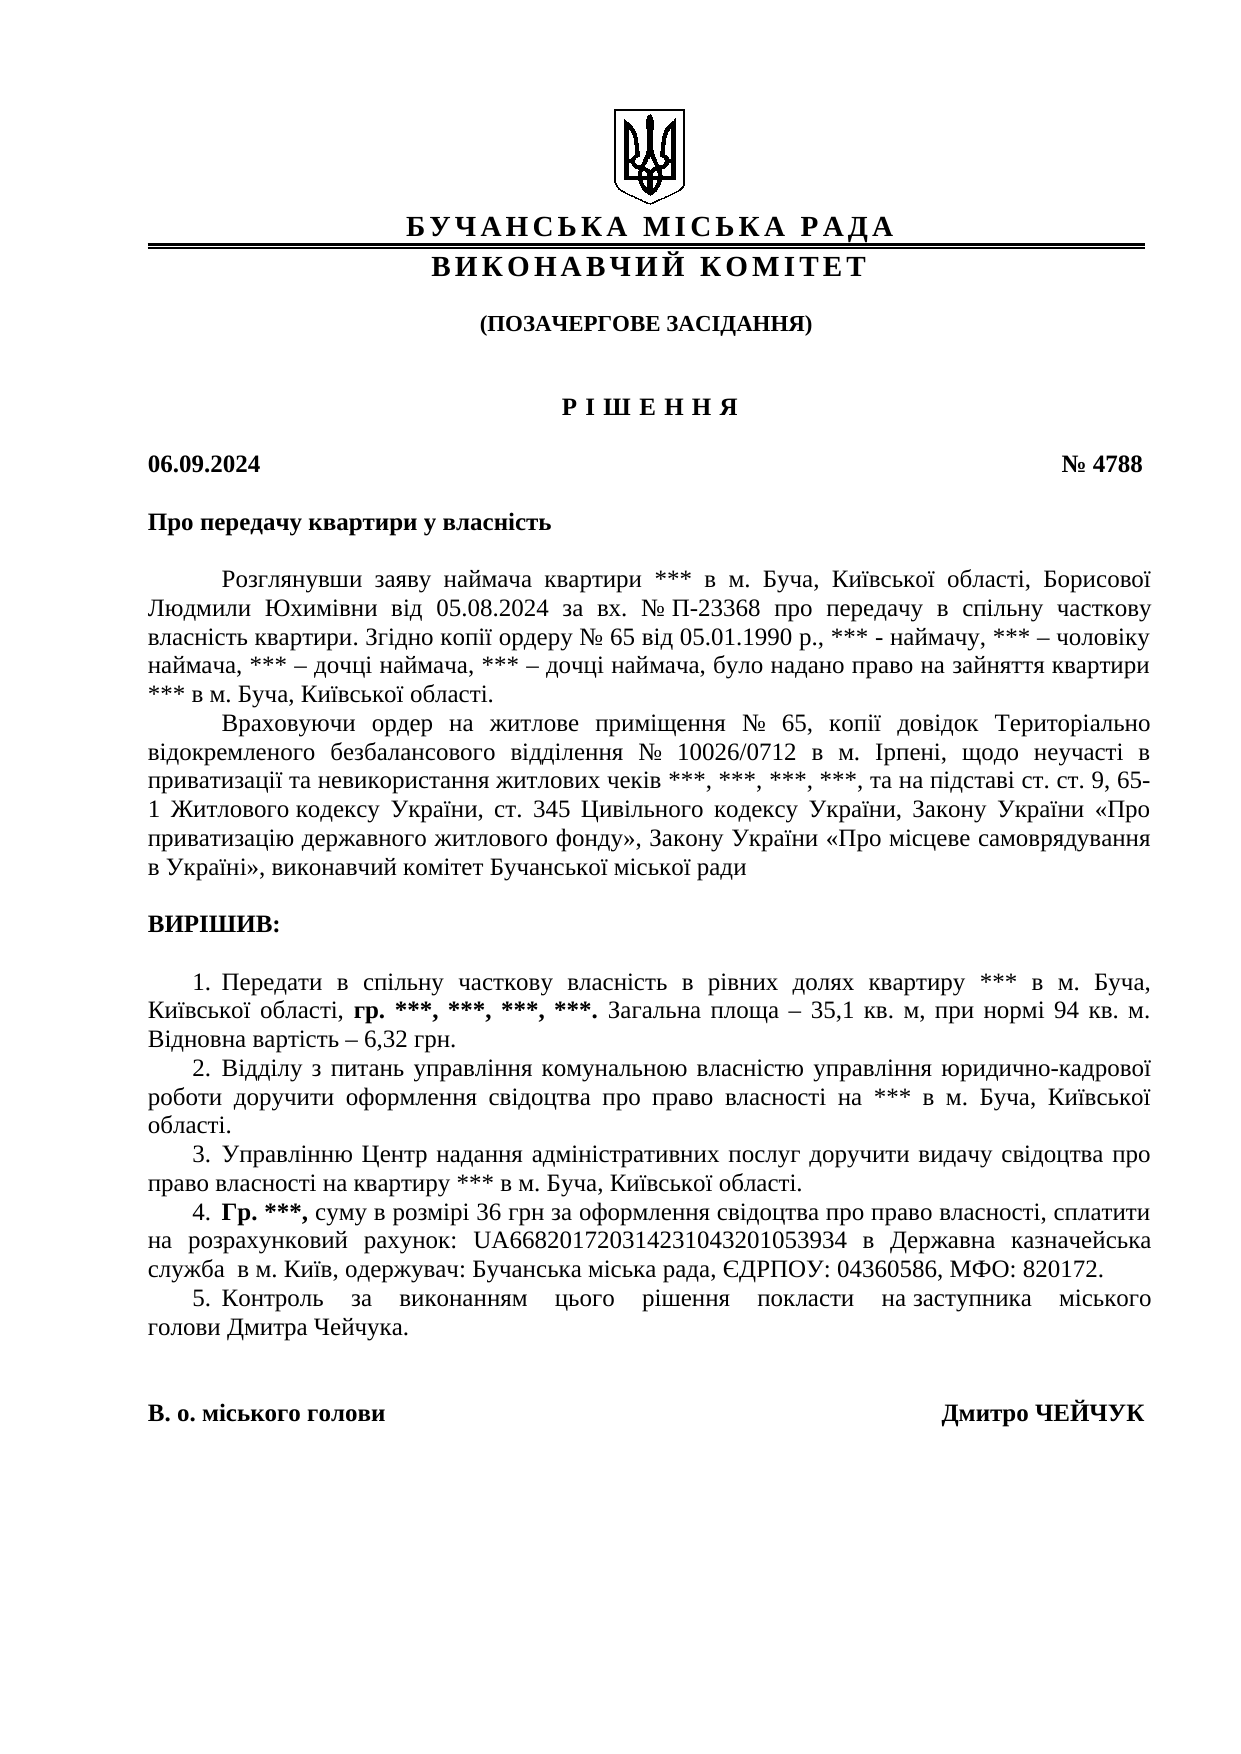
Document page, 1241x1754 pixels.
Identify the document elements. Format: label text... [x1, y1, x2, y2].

text БУЧАНСЬКА МІСЬКА РАДА [148, 209, 1152, 243]
list Передати в спільну часткову власність в рівних долях квартиру *** в м. Буча, Київської області, гр. ***, ***, ***, ***. Загальна площа – 35,1 кв. м, при нормі 94 кв. м. Відновна вартість – 6,32 грн. [148, 967, 1152, 1053]
text РІШЕННЯ [148, 392, 1152, 421]
text ВИРІШИВ: [148, 909, 1152, 938]
text Про передачу квартири у власність [148, 507, 1152, 536]
text В. о. міського голови Дмитро ЧЕЙЧУК [148, 1398, 1152, 1427]
list Відділу з питань управління комунальною власністю управління юридично-кадрової роботи доручити оформлення свідоцтва про право власності на *** в м. Буча, Київської області. [148, 1053, 1152, 1139]
list Гр. ***, суму в розмірі 36 грн за оформлення свідоцтва про право власності, сплатити на розрахунковий рахунок: UA668201720314231043201053934 в Державна казначейська служба в м. Київ, одержувач: Бучанська міська рада, ЄДРПОУ: 04360586, МФО: 820172. [148, 1197, 1152, 1283]
table_header ВИКОНАВЧИЙ КОМІТЕТ (ПОЗАЧЕРГОВЕ ЗАСІДАННЯ) [148, 249, 1144, 363]
list Контроль за виконанням цього рішення покласти на заступника міського голови Дмитра Чейчука. [148, 1283, 1152, 1341]
list Управлінню Центр надання адміністративних послуг доручити видачу свідоцтва про право власності на квартиру *** в м. Буча, Київської області. [148, 1139, 1152, 1197]
text 06.09.2024 № 4788 [148, 449, 1152, 478]
text Розглянувши заяву наймача квартири *** в м. Буча, Київської області, Борисової Людмили Юхимівни від 05.08.2024 за вх. № П-23368 про передачу в спільну часткову власність квартири. Згідно копії ордеру № 65 від 05.01.1990 р., *** - наймачу, *** – чоловіку наймача, *** – дочці наймача, *** – дочці наймача, було надано право на зайняття квартири *** в м. Буча, Київської області. [148, 564, 1152, 708]
text Враховуючи ордер на житлове приміщення № 65, копії довідок Територіально відокремленого безбалансового відділення № 10026/0712 в м. Ірпені, щодо неучасті в приватизації та невикористання житлових чеків ***, ***, ***, ***, та на підставі ст. ст. 9, 65-1 Житлового кодексу України, ст. 345 Цивільного кодексу України, Закону України «Про приватизацію державного житлового фонду», Закону України «Про місцеве самоврядування в Україні», виконавчий комітет Бучанської міської ради [148, 708, 1152, 881]
